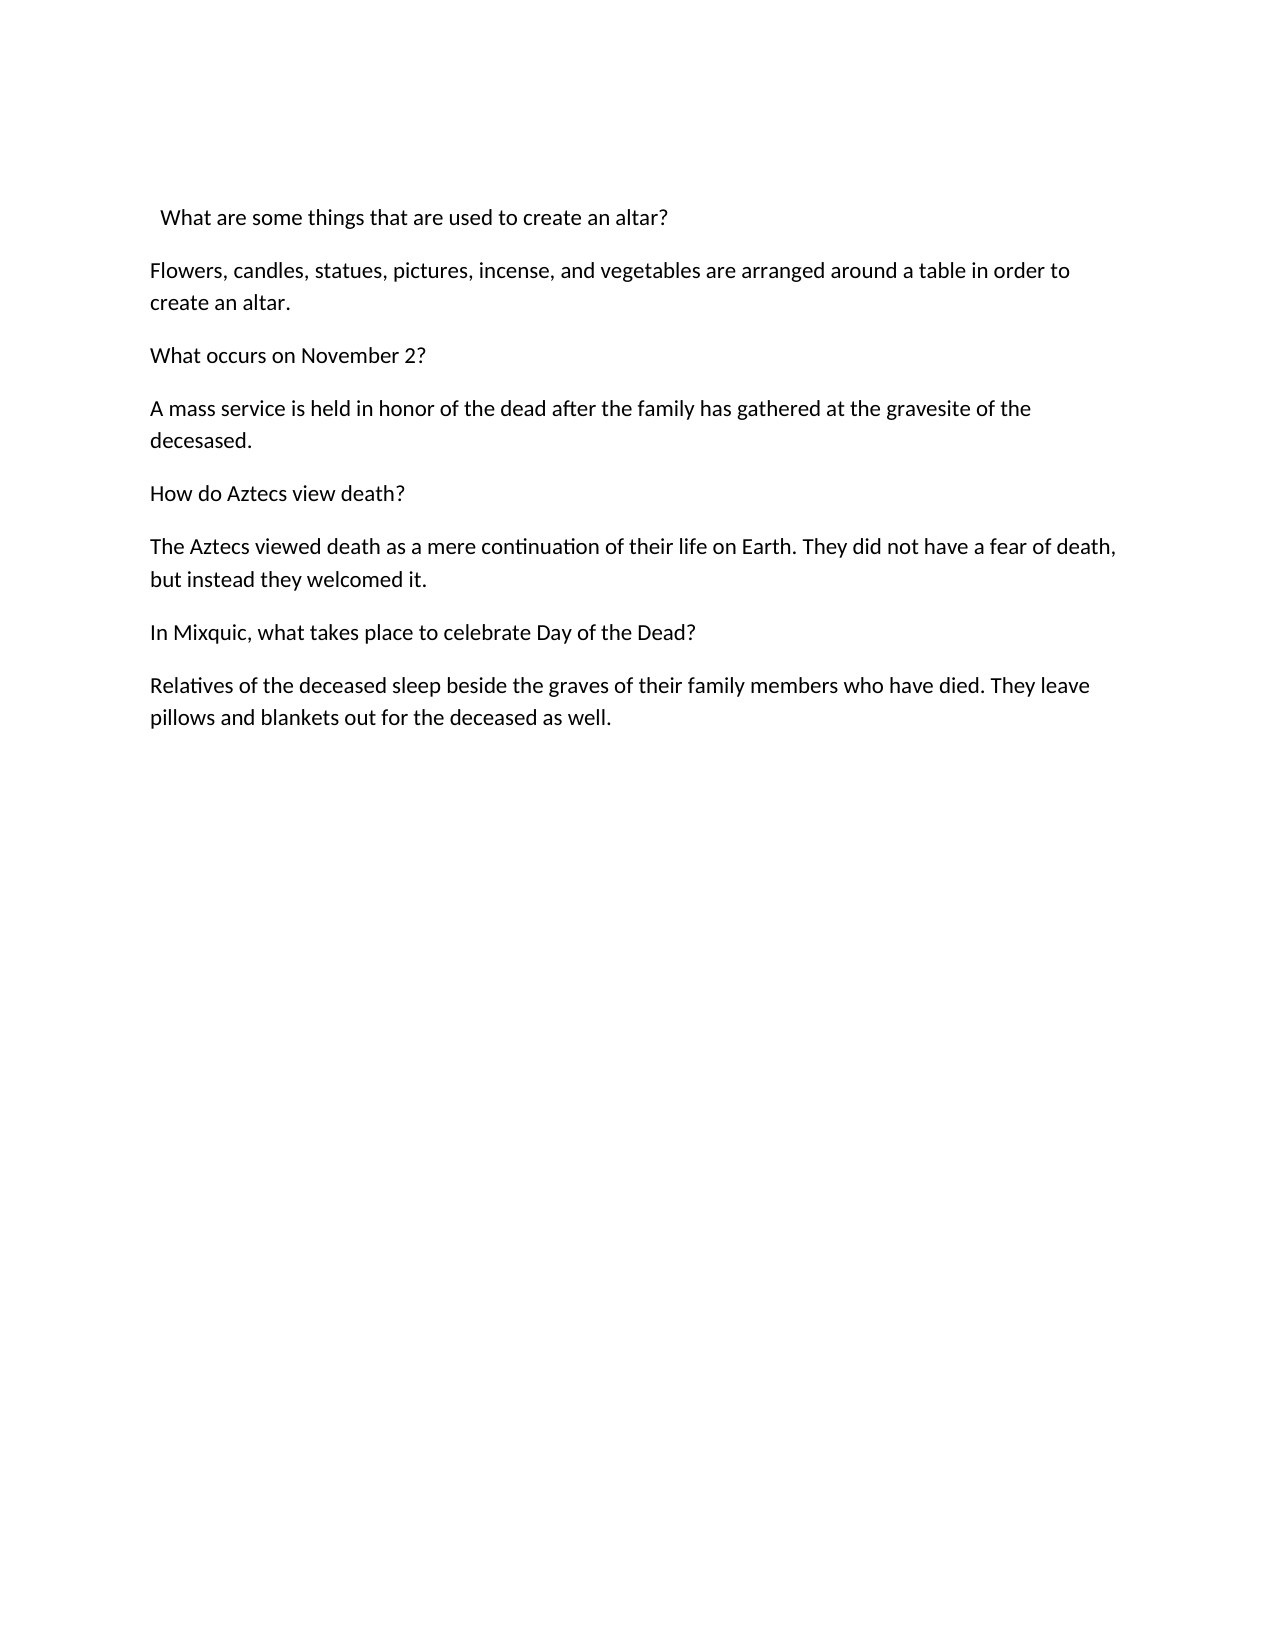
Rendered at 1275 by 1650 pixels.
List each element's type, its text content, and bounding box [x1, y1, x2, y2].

text How do Aztecs view death? [150, 479, 1125, 507]
text The Aztecs viewed death as a mere continuation of their life on Earth. They did not have a fear of death, but instead they welcomed it. [150, 532, 1125, 593]
text What occurs on November 2? [150, 341, 1125, 369]
text A mass service is held in honor of the dead after the family has gathered at the gravesite of the decesased. [150, 394, 1125, 454]
text Flowers, candles, statues, pictures, incense, and vegetables are arranged around a table in order to create an altar. [150, 256, 1125, 316]
text What are some things that are used to create an altar? [150, 203, 1125, 231]
text Relatives of the deceased sleep beside the graves of their family members who have died. They leave pillows and blankets out for the deceased as well. [150, 671, 1125, 731]
text In Mixquic, what takes place to celebrate Day of the Dead? [150, 618, 1125, 646]
